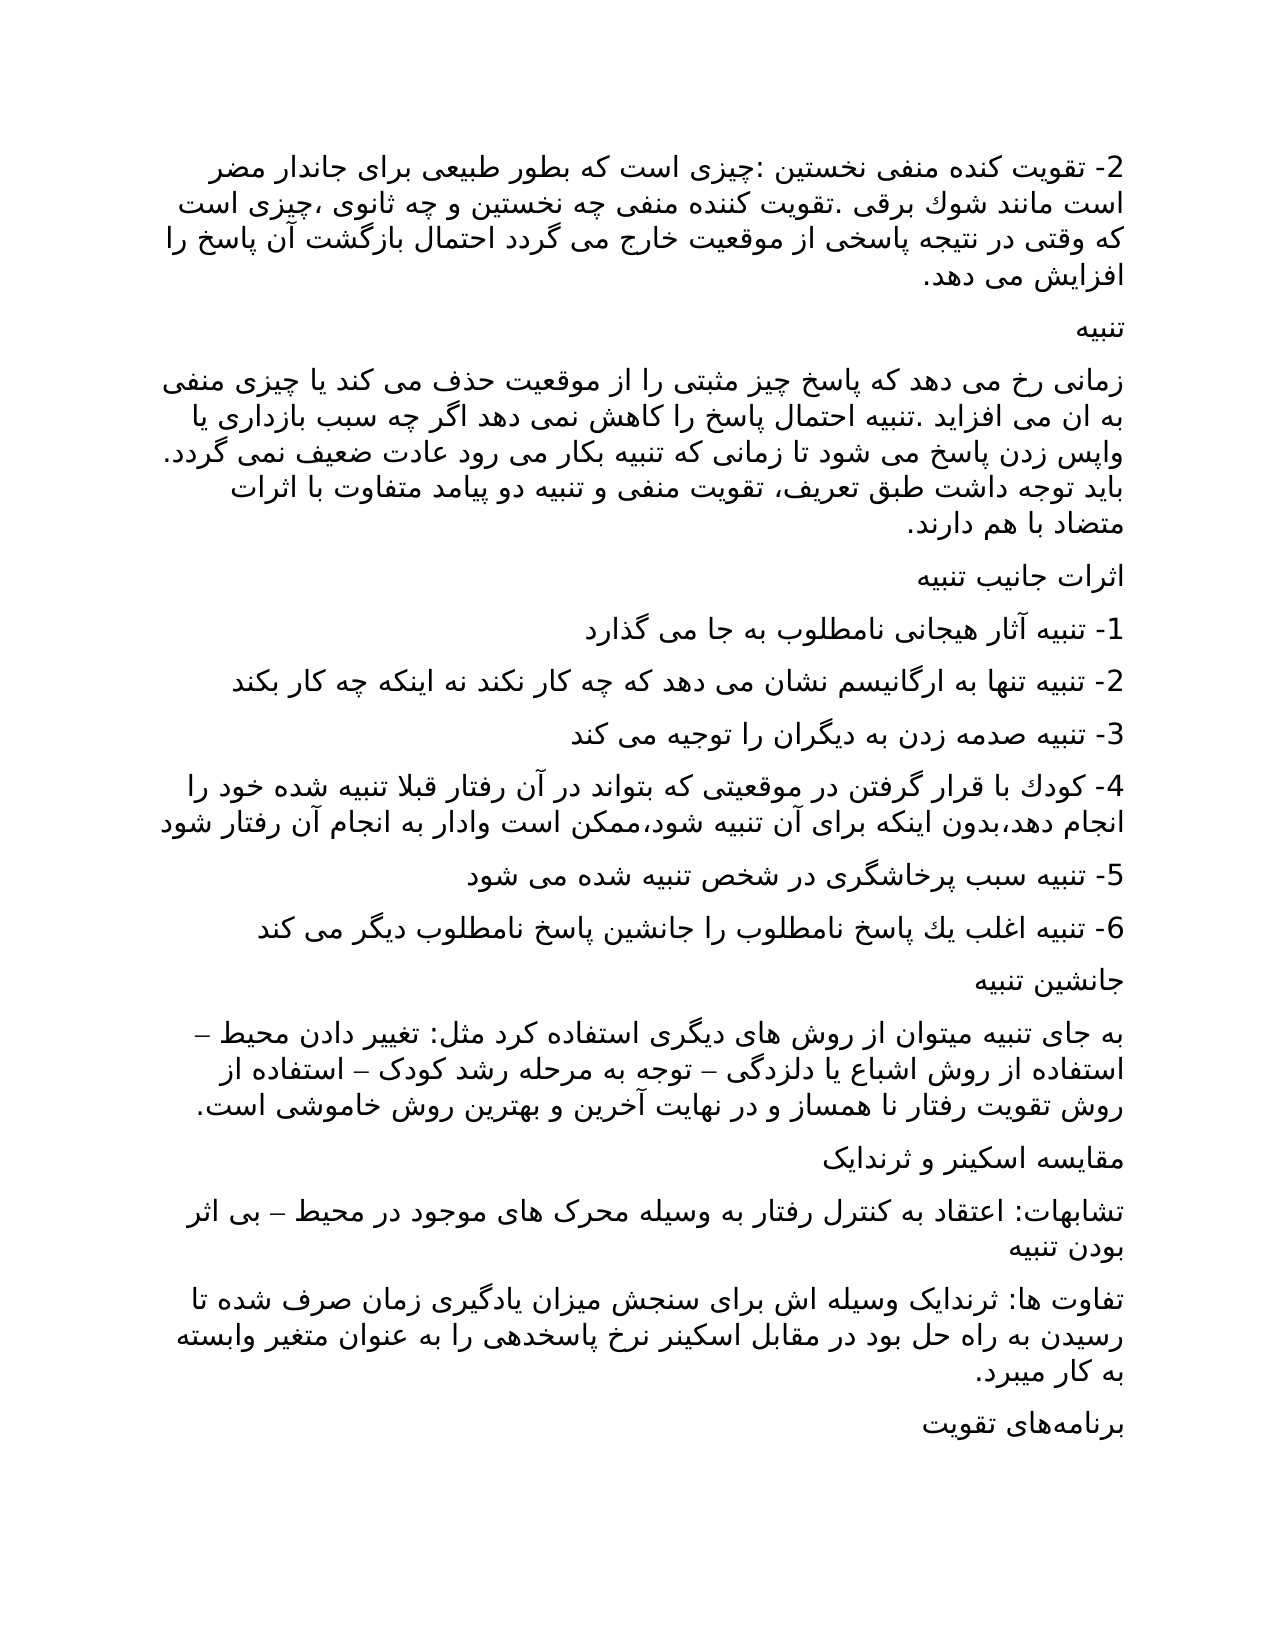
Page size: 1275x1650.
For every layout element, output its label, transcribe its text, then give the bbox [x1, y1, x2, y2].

text تشابهات: اعتقاد به کنترل رفتار به وسیله محرک های موجود در محیط – بی اثر بودن تنبیه [150, 1194, 1125, 1264]
text برنامه‌های تقویت [150, 1407, 1125, 1441]
text 5- تنبیه سبب پرخاشگری در شخص تنبیه شده می شود [150, 858, 1125, 892]
text تنبیه [150, 310, 1125, 344]
text جانشین تنبیه [150, 963, 1125, 997]
text به جای تنبیه میتوان از روش های دیگری استفاده کرد مثل: تغییر دادن محیط – استفاده از روش اشباع یا دلزدگی – توجه به مرحله رشد کودک – استفاده از روش تقویت رفتار نا همساز و در نهایت آخرین و بهترین روش خاموشی است. [150, 1016, 1125, 1122]
text 3- تنبیه صدمه زدن به دیگران را توجیه می كند [150, 717, 1125, 751]
text زمانی رخ می دهد كه پاسخ چیز مثبتی را از موقعیت حذف می كند یا چیزی منفی به ان می افزاید .تنبیه احتمال پاسخ را كاهش نمی دهد اگر چه سبب بازداری یا واپس زدن پاسخ می شود تا زمانی كه تنبیه بكار می رود عادت ضعیف نمی گردد. باید توجه داشت طبق تعریف، تقویت منفی و تنبیه دو پیامد متفاوت با اثرات متضاد با هم دارند. [150, 363, 1125, 541]
text 6- تنبیه اغلب یك پاسخ نامطلوب را جانشین پاسخ نامطلوب دیگر می كند [150, 911, 1125, 945]
text 1- تنبیه آثار هیجانی نامطلوب به جا می گذارد [150, 612, 1125, 646]
text 2- تنبیه تنها به ارگانیسم نشان می دهد كه چه كار نكند نه اینكه چه كار بكند [150, 664, 1125, 698]
text 4- كودك با قرار گرفتن در موقعیتی كه بتواند در آن رفتار قبلا تنبیه شده خود را انجام دهد،‌بدون اینكه برای آن تنبیه شود،‌ممكن است وادار به انجام آن رفتار شود [150, 770, 1125, 840]
text اثرات جانیب تنبیه [150, 559, 1125, 593]
text 2- تقویت كنده منفی نخستین :چیزی است كه بطور طبیعی برای جاندار مضر است مانند شوك برقی .تقویت كننده منفی چه نخستین و چه ثانوی ،چیزی است كه وقتی در نتیجه پاسخی از موقعیت خارج می گردد احتمال بازگشت آن پاسخ را افزایش می دهد. [150, 150, 1125, 292]
text مقایسه اسکینر و ثرندایک [150, 1141, 1125, 1175]
text تفاوت ها: ثرندایک وسیله اش برای سنجش میزان یادگیری زمان صرف شده تا رسیدن به راه حل بود در مقابل اسکینر نرخ پاسخدهی را به عنوان متغیر وابسته به کار میبرد. [150, 1282, 1125, 1388]
